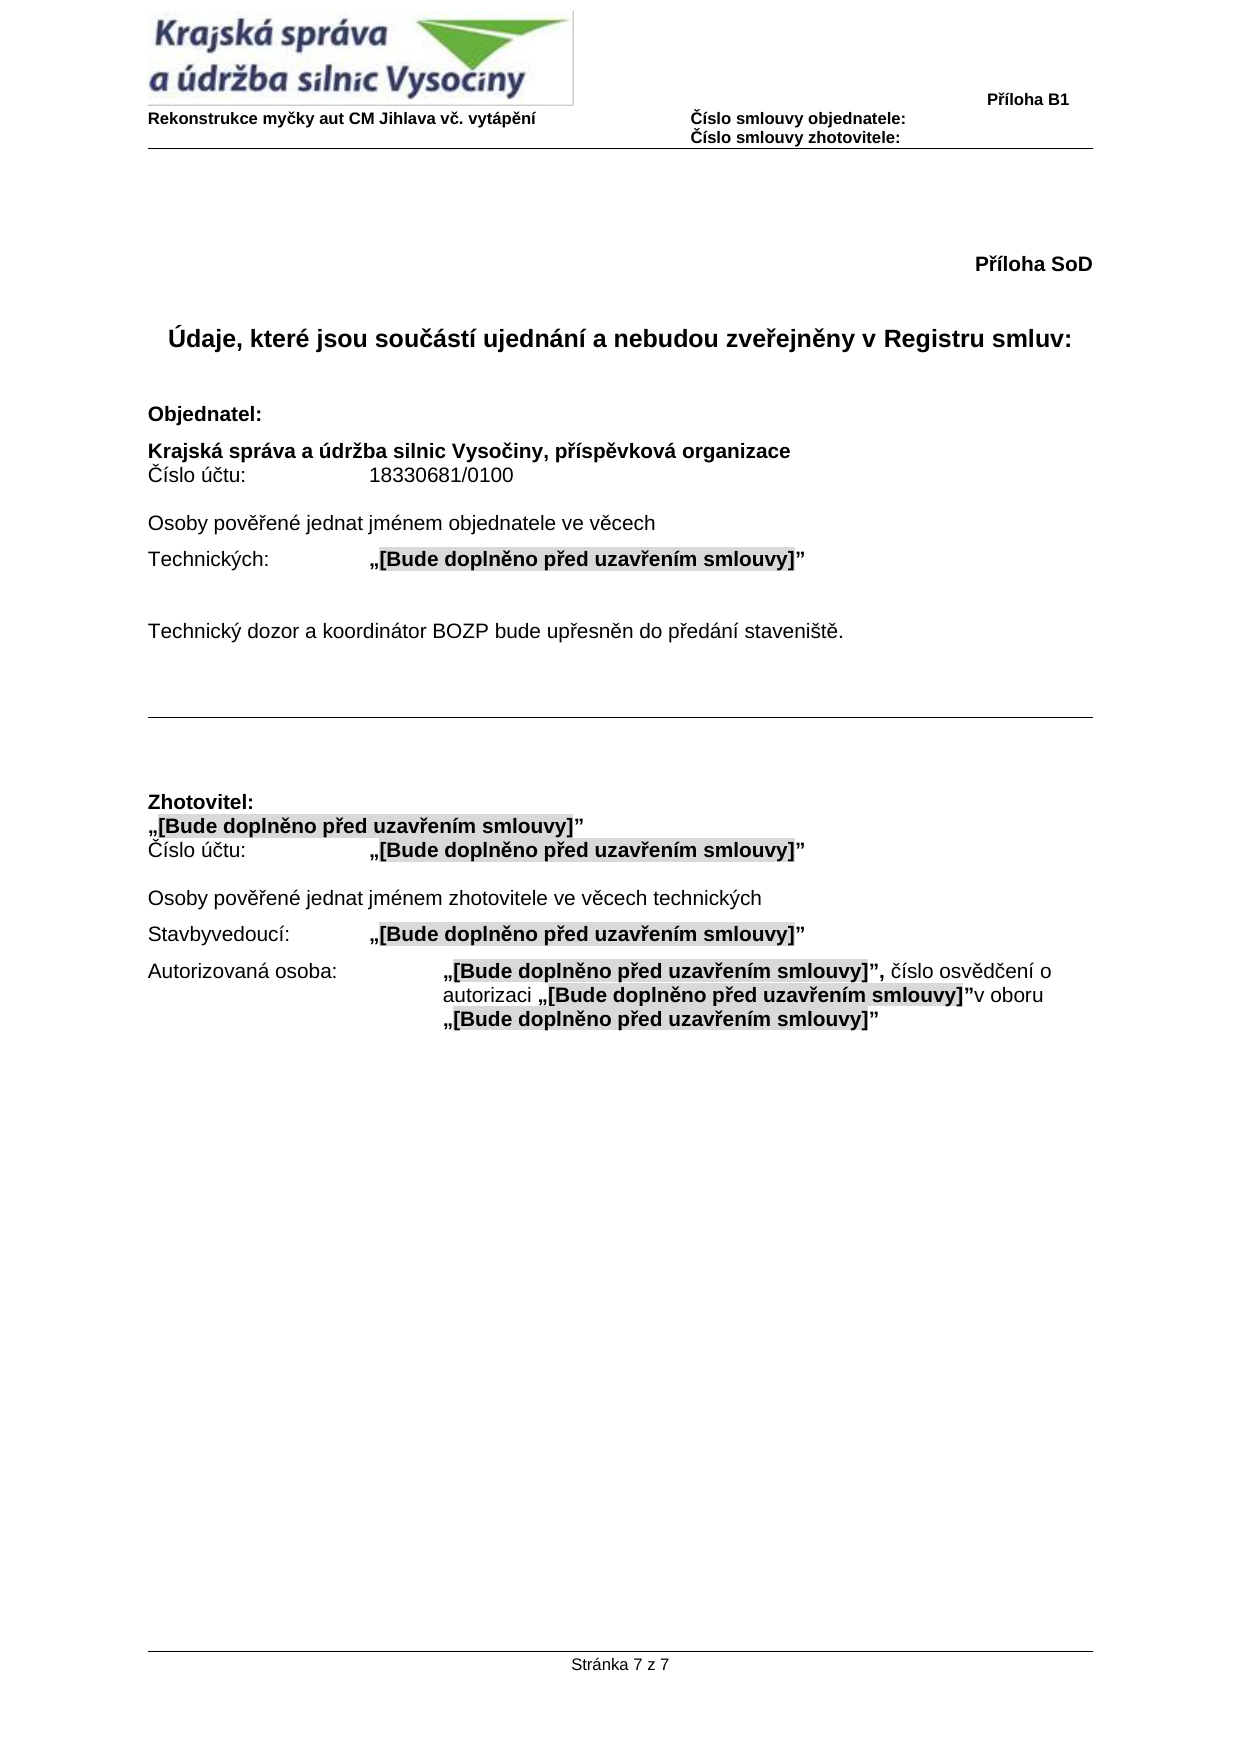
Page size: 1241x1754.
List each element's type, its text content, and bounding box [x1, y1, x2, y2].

text Autorizovaná osoba: „[Bude doplněno před uzavřením smlouvy]”, číslo osvědčení o autorizaci „[Bude doplněno před uzavřením smlouvy]”v oboru „[Bude doplněno před uzavřením smlouvy]” [148, 958, 1093, 1030]
text Technických: „[Bude doplněno před uzavřením smlouvy]” [795, 547, 1093, 571]
text Číslo účtu: 18330681/0100 [148, 463, 1093, 487]
text Krajská správa a údržba silnic Vysočiny, příspěvková organizace [148, 439, 1093, 463]
picture [147, 11, 574, 107]
text Číslo účtu: „[Bude doplněno před uzavřením smlouvy]” [795, 838, 1093, 862]
text Číslo účtu: „[Bude doplněno před uzavřením smlouvy]” [148, 838, 379, 862]
text „[Bude doplněno před uzavřením smlouvy]” [573, 814, 1093, 838]
text Stavbyvedoucí: „[Bude doplněno před uzavřením smlouvy]” [148, 922, 379, 946]
text Osoby pověřené jednat jménem objednatele ve věcech [148, 511, 1093, 534]
text Příloha SoD [148, 252, 1093, 276]
text Údaje, které jsou součástí ujednání a nebudou zveřejněny v Registru smluv: [148, 324, 1093, 353]
text Zhotovitel: [148, 790, 1093, 814]
text Stavbyvedoucí: „[Bude doplněno před uzavřením smlouvy]” [795, 922, 1093, 946]
text Technický dozor a koordinátor BOZP bude upřesněn do předání staveniště. [148, 619, 1093, 643]
text Technických: „[Bude doplněno před uzavřením smlouvy]” [148, 547, 379, 571]
text Objednatel: [148, 402, 1093, 426]
text Osoby pověřené jednat jménem zhotovitele ve věcech technických [148, 886, 1093, 909]
